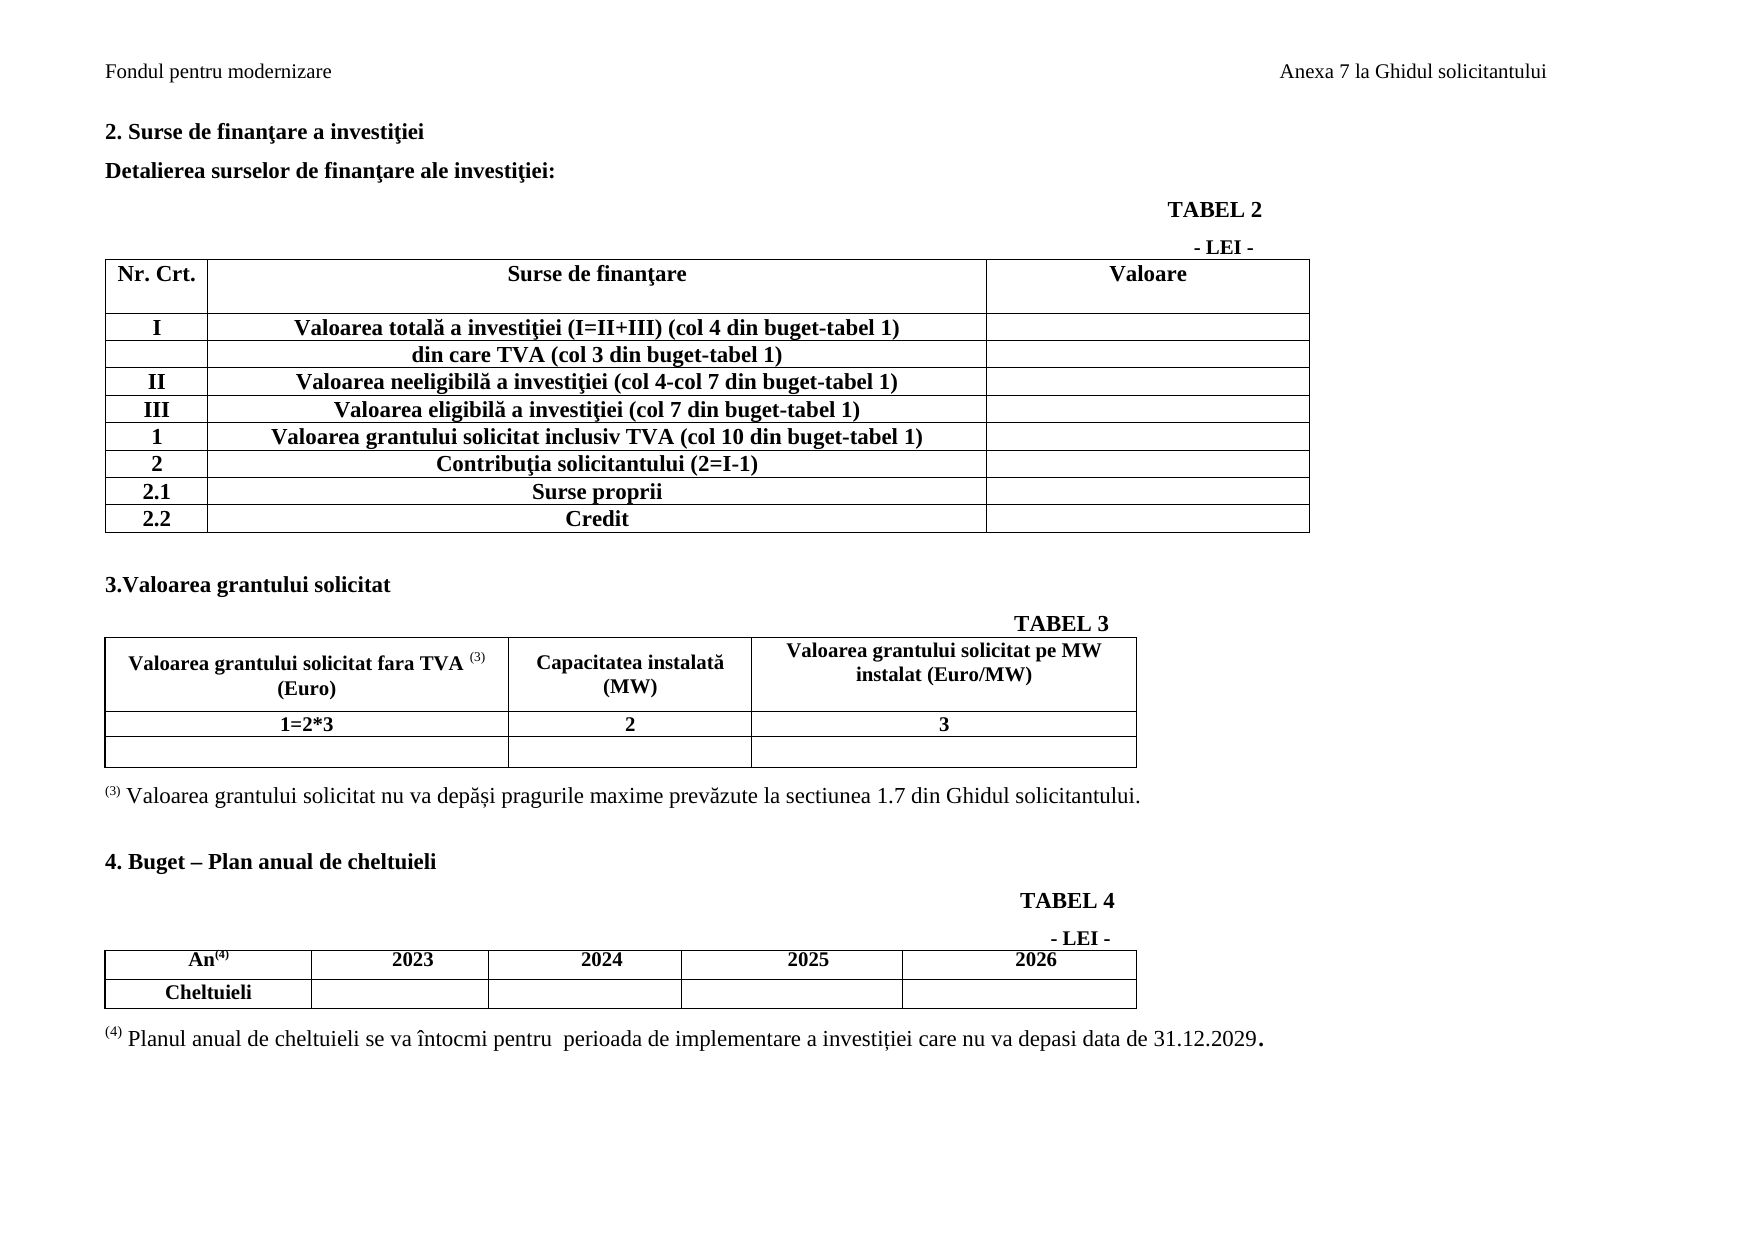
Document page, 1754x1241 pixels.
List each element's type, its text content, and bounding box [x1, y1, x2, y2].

table_cell [987, 314, 1309, 340]
table_cell 2.1 [106, 478, 207, 504]
table_cell [987, 451, 1309, 477]
table_cell [987, 478, 1309, 504]
table_cell Valoarea neeligibilă a investiţiei (col 4-col 7 din buget-tabel 1) [208, 368, 986, 395]
table_header Capacitatea instalată (MW) [509, 638, 751, 711]
text 3.Valoarea grantului solicitat [105, 572, 1668, 598]
table_cell [752, 737, 1136, 767]
table_header 2024 [489, 951, 681, 979]
table_cell Valoarea grantului solicitat inclusiv TVA (col 10 din buget-tabel 1) [208, 423, 986, 449]
text (4) Planul anual de cheltuieli se va întocmi pentru perioada de implementare a investiției care nu va depasi data de 31.12.2029. [105, 1023, 1668, 1052]
text - LEI - [105, 235, 1668, 259]
table_header Valoarea grantului solicitat fara TVA (3) (Euro) [106, 638, 508, 711]
table_cell [987, 368, 1309, 395]
table_cell [509, 737, 751, 767]
table_header An(4) [106, 951, 311, 979]
table_cell 3 [752, 712, 1136, 736]
table_cell Valoarea totală a investiţiei (I=II+III) (col 4 din buget-tabel 1) [208, 314, 986, 340]
table_cell Valoarea eligibilă a investiţiei (col 7 din buget-tabel 1) [208, 396, 986, 422]
table_cell 2.2 [106, 505, 207, 532]
table_cell [987, 505, 1309, 532]
table_cell [987, 396, 1309, 422]
table_cell [106, 737, 508, 767]
table_cell [987, 423, 1309, 449]
table_header Valoarea grantului solicitat pe MW instalat (Euro/MW) [752, 638, 1136, 711]
table_cell [489, 980, 681, 1007]
text 2. Surse de finanţare a investiţiei [105, 118, 1668, 144]
text 4. Buget – Plan anual de cheltuieli [105, 848, 1668, 874]
text Detalierea surselor de finanţare ale investiţiei: [105, 157, 1668, 183]
table_cell [312, 980, 488, 1007]
table_cell 2 [106, 451, 207, 477]
table_header Surse de finanţare [208, 260, 986, 312]
text TABEL 2 [105, 196, 1668, 222]
text - LEI - [105, 926, 1668, 949]
table_cell 1=2*3 [106, 712, 508, 736]
table_cell 1 [106, 423, 207, 449]
table_cell [903, 980, 1136, 1007]
table_cell II [106, 368, 207, 395]
table_cell Cheltuieli [106, 980, 311, 1007]
text (3) Valoarea grantului solicitat nu va depăși pragurile maxime prevăzute la sectiunea 1.7 din Ghidul solicitantului. [105, 783, 1668, 809]
table_cell 2 [509, 712, 751, 736]
table_cell I [106, 314, 207, 340]
table_header Valoare [987, 260, 1309, 312]
table_cell din care TVA (col 3 din buget-tabel 1) [208, 341, 986, 367]
table_cell [682, 980, 902, 1007]
table_cell [106, 341, 207, 367]
text TABEL 3 [105, 610, 1668, 637]
table_header 2023 [312, 951, 488, 979]
table_header 2025 [682, 951, 902, 979]
text TABEL 4 [105, 887, 1668, 913]
table_header Nr. Crt. [106, 260, 207, 312]
table_cell Contribuţia solicitantului (2=I-1) [208, 451, 986, 477]
table_cell Credit [208, 505, 986, 532]
table_cell III [106, 396, 207, 422]
table_cell Surse proprii [208, 478, 986, 504]
table_header 2026 [903, 951, 1136, 979]
table_cell [987, 341, 1309, 367]
